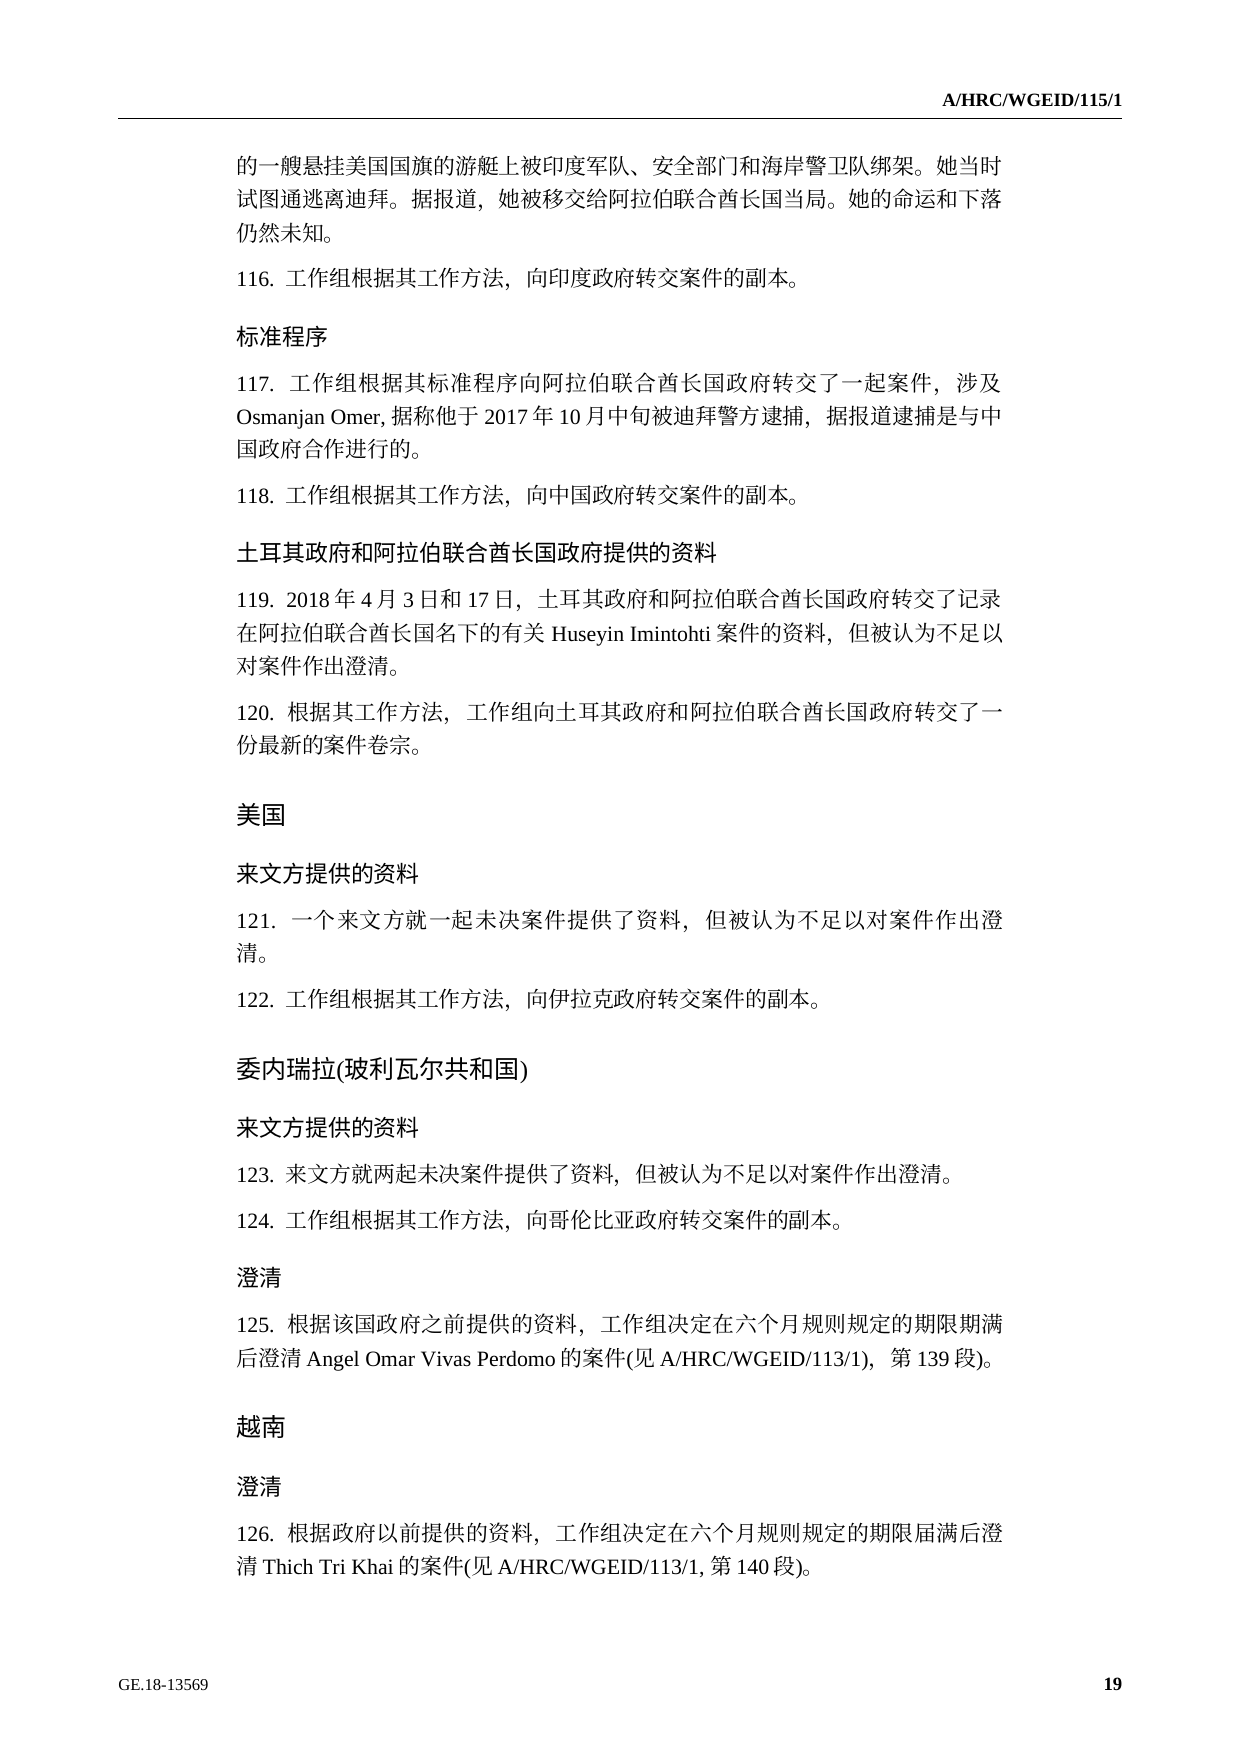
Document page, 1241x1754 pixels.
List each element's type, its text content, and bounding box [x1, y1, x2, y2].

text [236, 148, 1004, 248]
text 来文方提供的资料 [118, 856, 1004, 889]
text 土耳其政府和阿拉伯联合酋长国政府提供的资料 [118, 535, 1004, 568]
text 125. 根据该国政府之前提供的资料，工作组决定在六个月规则规定的期限期满后澄清Angel Omar Vivas Perdomo的案件(见A/HRC/WGEID/113/1)，第139段)。 [236, 1306, 1004, 1373]
text 120. 根据其工作方法，工作组向土耳其政府和阿拉伯联合酋长国政府转交了一份最新的案件卷宗。 [236, 693, 1004, 760]
text 124. 工作组根据其工作方法，向哥伦比亚政府转交案件的副本。 [236, 1202, 1004, 1235]
text 委内瑞拉(玻利瓦尔共和国) [118, 1052, 1004, 1085]
text 126. 根据政府以前提供的资料，工作组决定在六个月规则规定的期限届满后澄清Thich Tri Khai的案件(见A/HRC/WGEID/113/1, 第140段)。 [236, 1514, 1004, 1581]
text 澄清 [118, 1260, 1004, 1293]
text 121. 一个来文方就一起未决案件提供了资料，但被认为不足以对案件作出澄清。 [236, 902, 1004, 968]
text 119. 2018年4月3日和17日，土耳其政府和阿拉伯联合酋长国政府转交了记录在阿拉伯联合酋长国名下的有关Huseyin Imintohti案件的资料，但被认为不足以对案件作出澄清。 [236, 581, 1004, 681]
text 越南 [118, 1410, 1004, 1443]
text 澄清 [118, 1468, 1004, 1502]
text 117. 工作组根据其标准程序向阿拉伯联合酋长国政府转交了一起案件，涉及Osmanjan Omer, 据称他于2017年10月中旬被迪拜警方逮捕，据报道逮捕是与中国政府合作进行的。 [236, 364, 1004, 464]
text 122. 工作组根据其工作方法，向伊拉克政府转交案件的副本。 [236, 981, 1004, 1014]
text 美国 [118, 798, 1004, 831]
text 118. 工作组根据其工作方法，向中国政府转交案件的副本。 [236, 477, 1004, 510]
text 123. 来文方就两起未决案件提供了资料，但被认为不足以对案件作出澄清。 [236, 1156, 1004, 1189]
text 标准程序 [118, 318, 1004, 352]
text 116. 工作组根据其工作方法，向印度政府转交案件的副本。 [236, 260, 1004, 293]
text 来文方提供的资料 [118, 1110, 1004, 1143]
